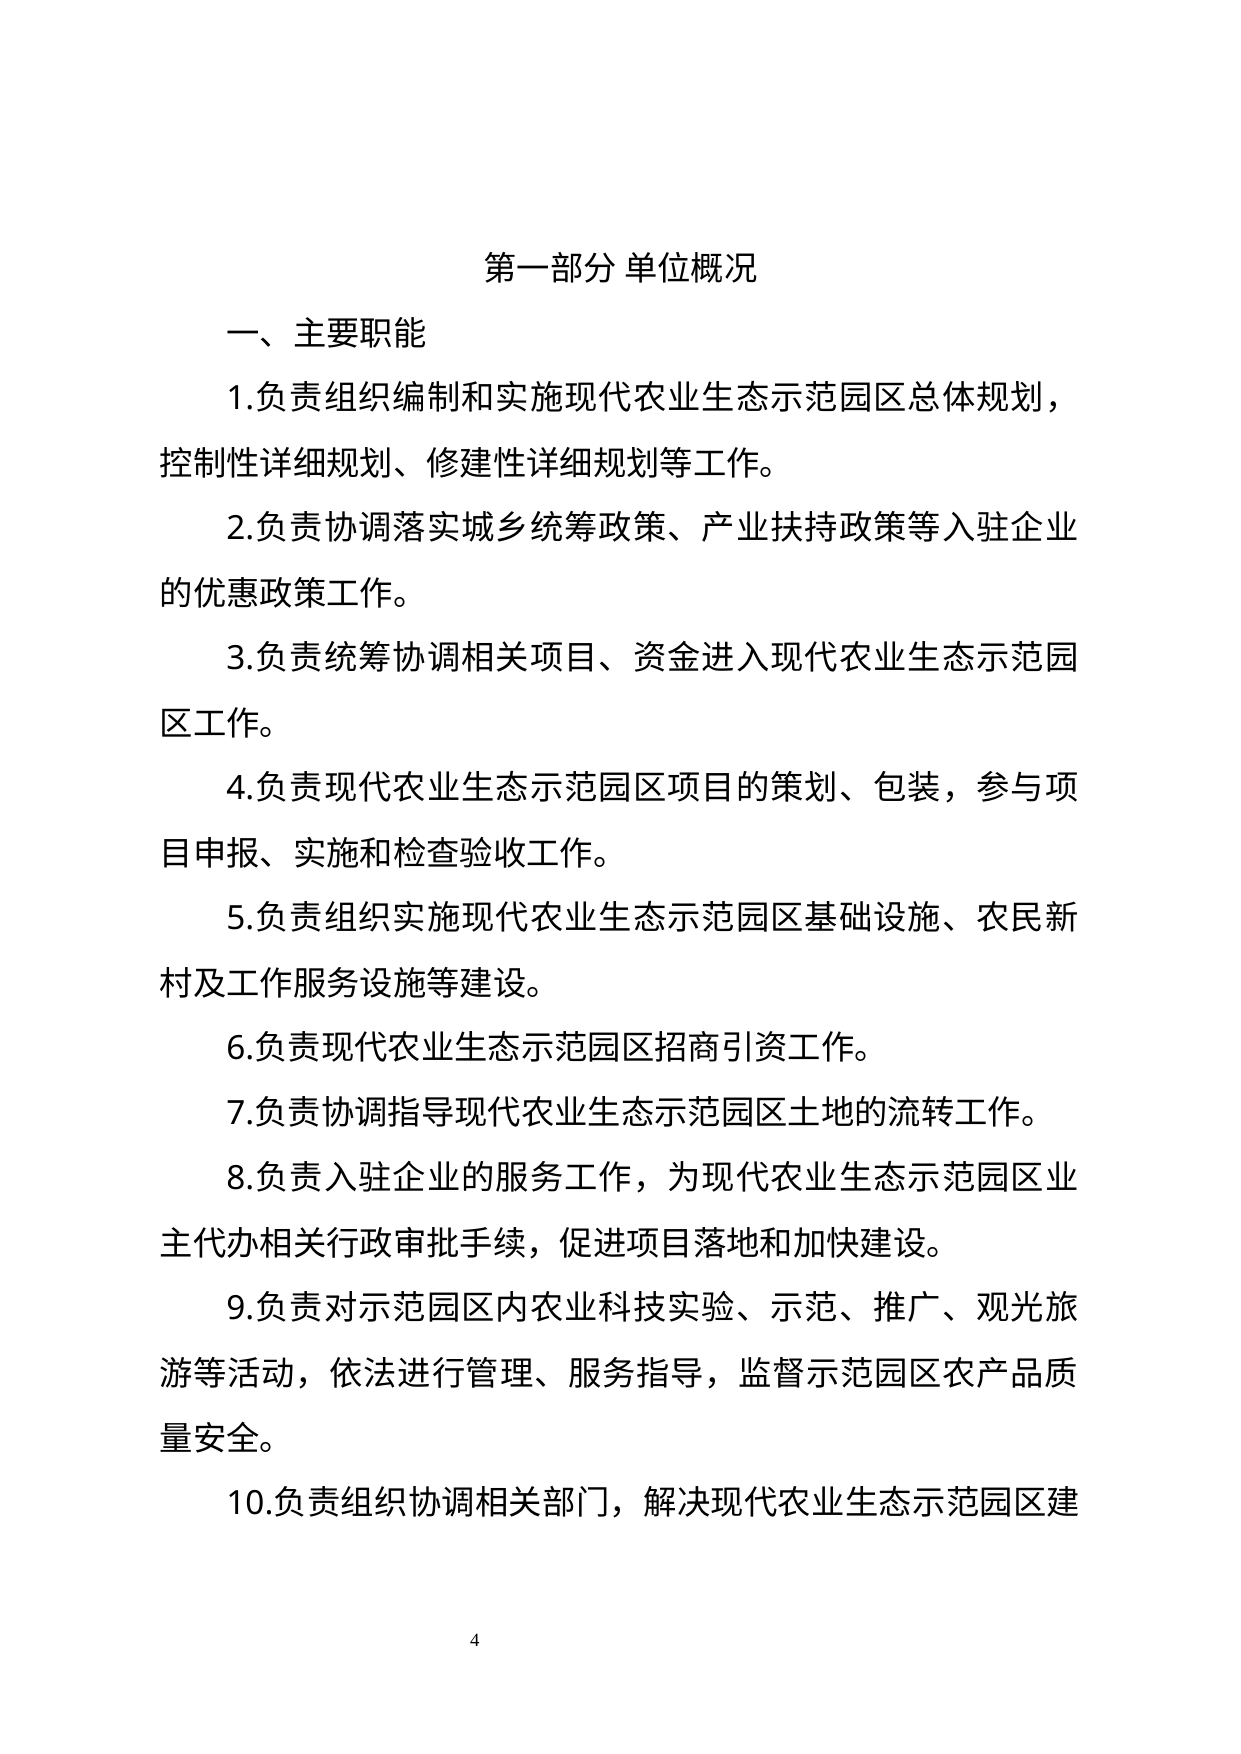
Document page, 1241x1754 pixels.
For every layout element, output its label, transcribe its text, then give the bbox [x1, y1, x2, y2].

text 第一部分 单位概况 [159, 233, 1081, 298]
text 9.负责对示范园区内农业科技实验、示范、推广、观光旅游等活动，依法进行管理、服务指导，监督示范园区农产品质量安全。 [159, 1273, 1081, 1468]
text 3.负责统筹协调相关项目、资金进入现代农业生态示范园区工作。 [159, 623, 1081, 753]
text 6.负责现代农业生态示范园区招商引资工作。 [159, 1013, 1081, 1078]
text 2.负责协调落实城乡统筹政策、产业扶持政策等入驻企业的优惠政策工作。 [159, 493, 1081, 623]
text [159, 1468, 1081, 1533]
text 4.负责现代农业生态示范园区项目的策划、包装，参与项目申报、实施和检查验收工作。 [159, 753, 1081, 883]
text 一、主要职能 [159, 298, 1081, 363]
text 1.负责组织编制和实施现代农业生态示范园区总体规划，控制性详细规划、修建性详细规划等工作。 [159, 363, 1081, 493]
text 8.负责入驻企业的服务工作，为现代农业生态示范园区业主代办相关行政审批手续，促进项目落地和加快建设。 [159, 1143, 1081, 1273]
text 7.负责协调指导现代农业生态示范园区土地的流转工作。 [159, 1078, 1081, 1143]
text 5.负责组织实施现代农业生态示范园区基础设施、农民新村及工作服务设施等建设。 [159, 883, 1081, 1013]
